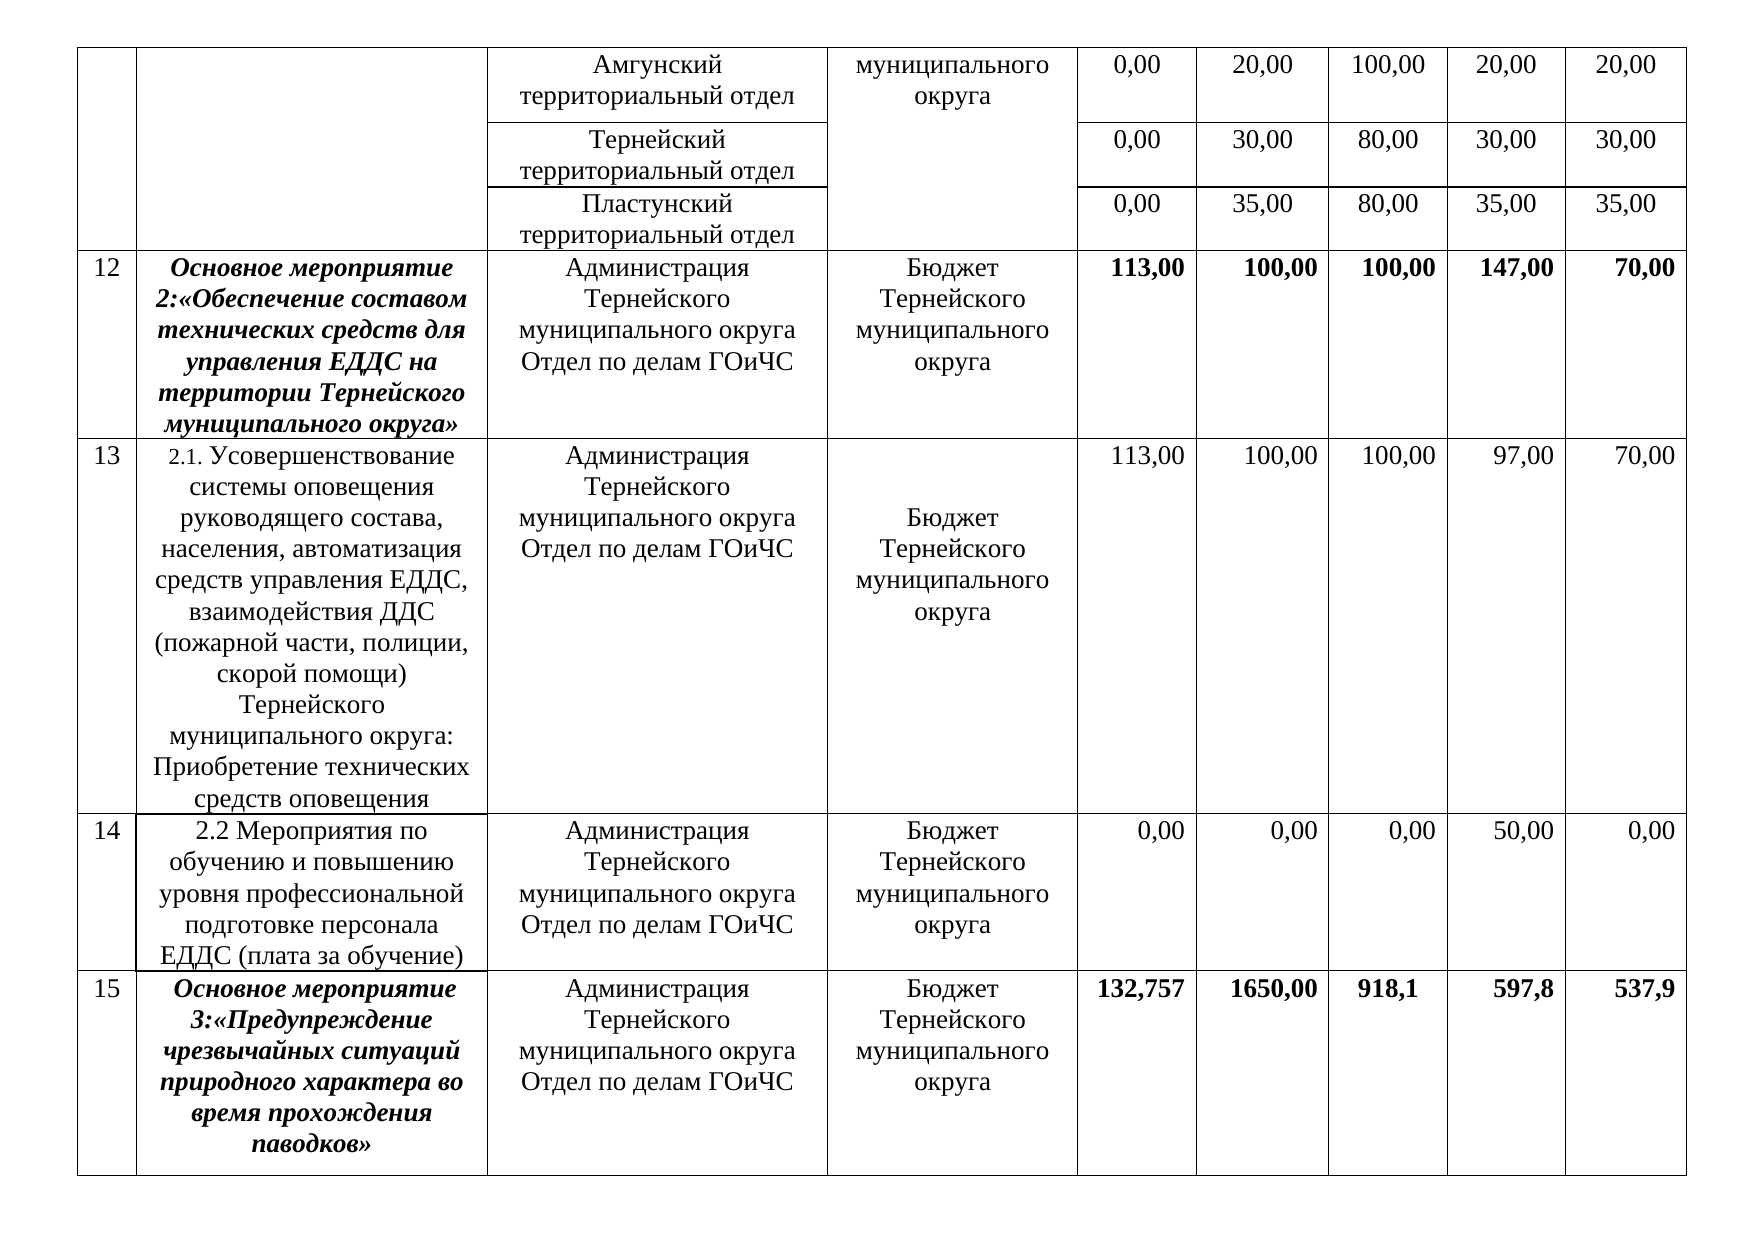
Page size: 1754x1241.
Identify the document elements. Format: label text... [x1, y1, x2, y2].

table_cell 50,00 [1448, 814, 1565, 970]
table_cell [828, 48, 1077, 250]
table_cell 537,9 [1566, 971, 1686, 1175]
table_cell 30,00 [1566, 123, 1686, 186]
table_cell Амгунский территориальный отдел [488, 48, 827, 122]
table_cell 0,00 [1566, 814, 1686, 970]
table_cell 100,00 [1197, 251, 1328, 438]
table_cell 12 [78, 251, 136, 438]
table_cell 113,00 [1078, 251, 1196, 438]
table_cell Тернейский территориальный отдел [488, 123, 827, 186]
table_cell 30,00 [1448, 123, 1565, 186]
table_cell 2.2 Мероприятия по обучению и повышению уровня профессиональной подготовке персонала ЕДДС (плата за обучение) [137, 815, 487, 970]
table_cell 147,00 [1448, 251, 1565, 438]
table_cell Администрация Тернейского муниципального округа Отдел по делам ГОиЧС [488, 251, 827, 438]
table_cell Основное мероприятие 2:«Обеспечение составом технических средств для управления ЕДДС на территории Тернейского муниципального округа» [137, 251, 487, 438]
table_cell Администрация Тернейского муниципального округа Отдел по делам ГОиЧС [488, 814, 827, 970]
table_cell 30,00 [1197, 123, 1328, 186]
table_cell 0,00 [1078, 48, 1196, 122]
table_cell 100,00 [1329, 48, 1447, 122]
table_cell 35,00 [1566, 188, 1686, 250]
table_cell 597,8 [1448, 971, 1565, 1175]
table_cell Бюджет Тернейского муниципального округа [828, 439, 1077, 813]
table_cell Администрация Тернейского муниципального округа Отдел по делам ГОиЧС [488, 439, 827, 813]
table_cell 100,00 [1329, 251, 1447, 438]
table_cell 0,00 [1078, 123, 1196, 186]
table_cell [137, 48, 487, 250]
table_cell 97,00 [1448, 439, 1565, 813]
table_cell 35,00 [1448, 188, 1565, 250]
table_cell 100,00 [1329, 439, 1447, 813]
table_cell Основное мероприятие 3:«Предупреждение чрезвычайных ситуаций природного характера во время прохождения паводков» [137, 972, 487, 1175]
table_cell 15 [78, 971, 136, 1175]
table_cell 20,00 [1197, 48, 1328, 122]
table_cell 80,00 [1329, 123, 1447, 186]
table_cell Бюджет Тернейского муниципального округа [828, 251, 1077, 438]
table_cell 113,00 [1078, 439, 1196, 813]
table_cell 35,00 [1197, 188, 1328, 250]
table_cell 100,00 [1197, 439, 1328, 813]
table_cell 1650,00 [1197, 971, 1328, 1175]
table_cell 0,00 [1078, 188, 1196, 250]
table_cell 0,00 [1329, 814, 1447, 970]
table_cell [488, 971, 827, 1175]
table_cell 132,757 [1078, 971, 1196, 1175]
table_cell 20,00 [1566, 48, 1686, 122]
table_cell 0,00 [1078, 814, 1196, 970]
table_cell 70,00 [1566, 251, 1686, 438]
table_cell 80,00 [1329, 188, 1447, 250]
table_cell 11 [78, 48, 136, 250]
table_cell 0,00 [1197, 814, 1328, 970]
table_cell 13 [78, 439, 136, 813]
table_cell 70,00 [1566, 439, 1686, 813]
table_cell Пластунский территориальный отдел [488, 188, 827, 250]
table_cell Бюджет Тернейского муниципального округа [828, 814, 1077, 970]
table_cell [828, 971, 1077, 1175]
table_cell 918,1 [1329, 971, 1447, 1175]
table_cell 20,00 [1448, 48, 1565, 122]
table_cell 14 [78, 814, 135, 970]
table_cell 2.1. Усовершенствование системы оповещения руководящего состава, населения, автоматизация средств управления ЕДДС, взаимодействия ДДС (пожарной части, полиции, скорой помощи) Тернейского муниципального округа: Приобретение технических средств оповещения [137, 439, 487, 813]
